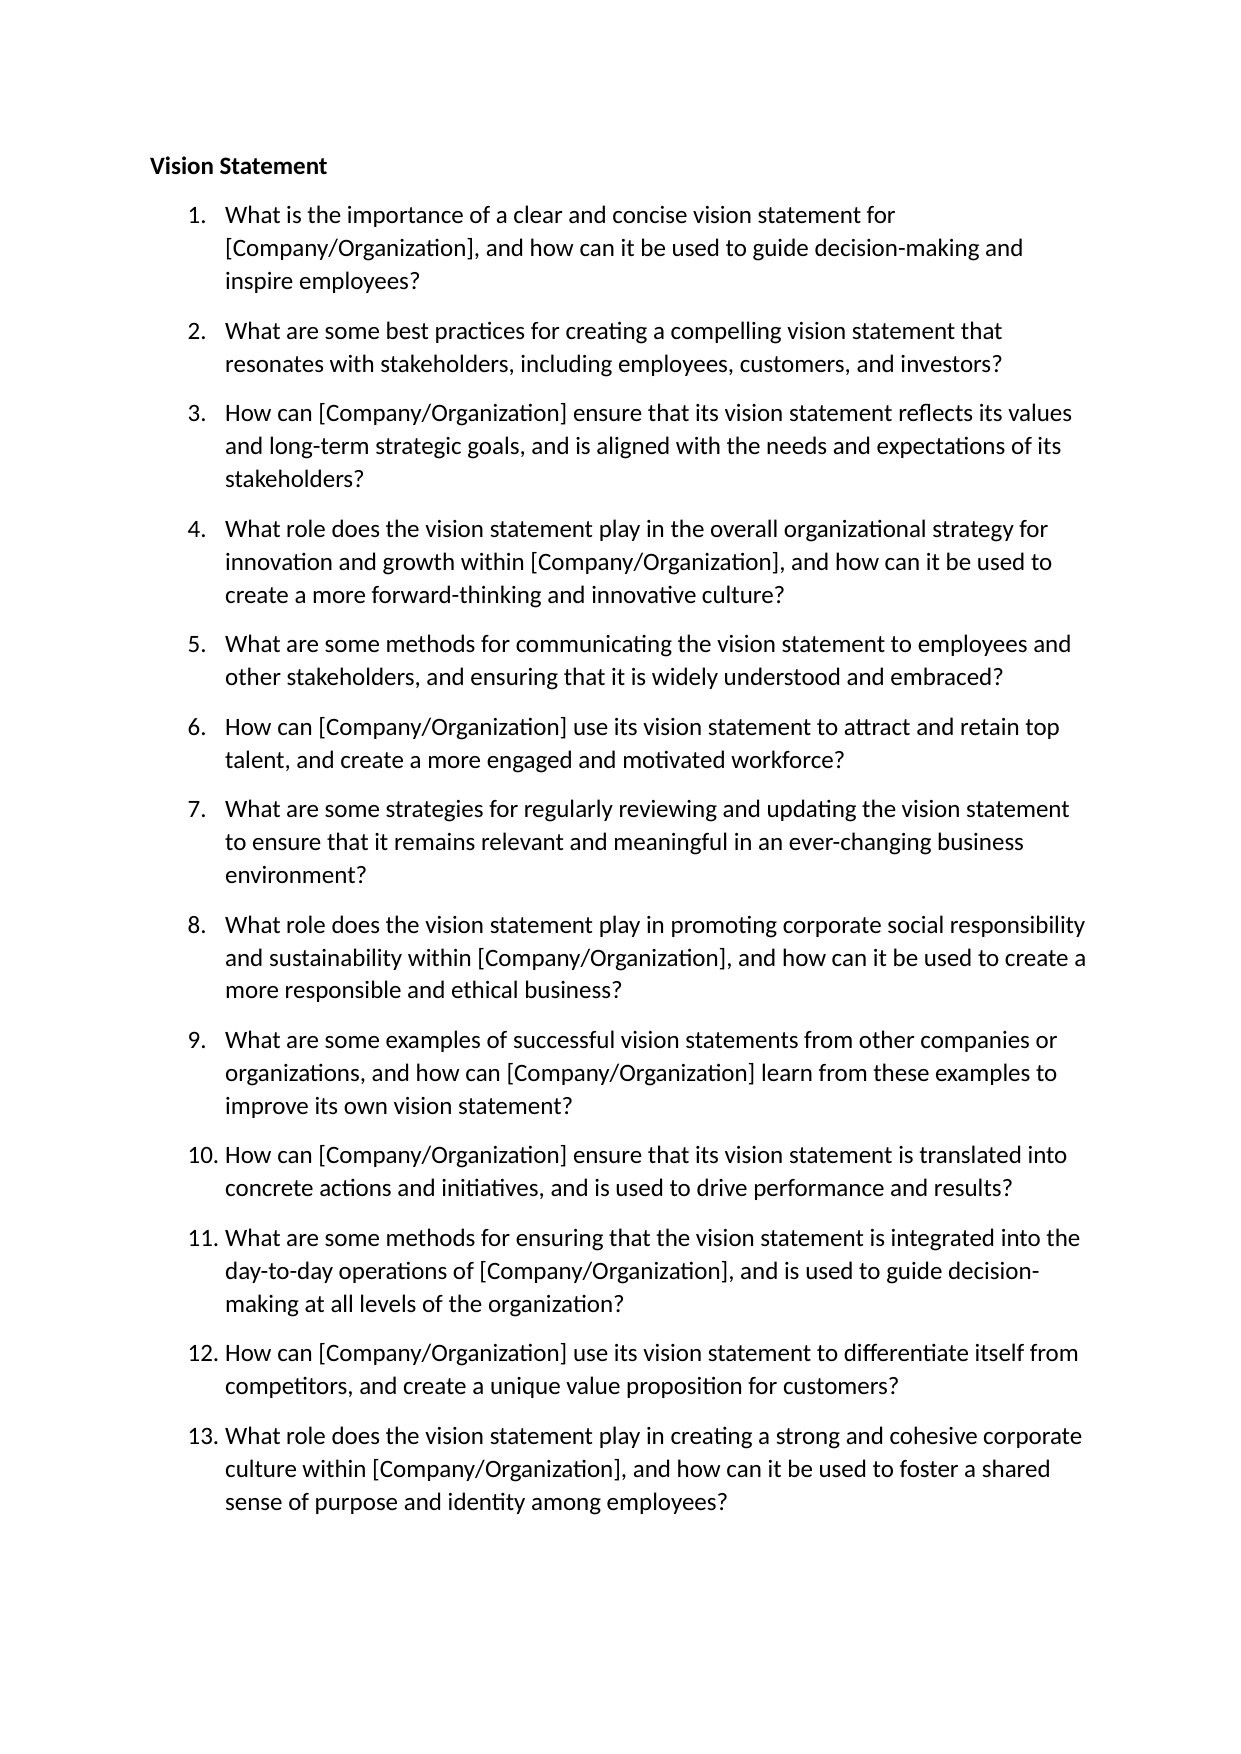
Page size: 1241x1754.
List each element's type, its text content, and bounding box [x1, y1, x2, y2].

list What are some methods for ensuring that the vision statement is integrated into the day-to-day operations of [Company/Organization], and is used to guide decision-making at all levels of the organization? [187, 1222, 1090, 1318]
list What role does the vision statement play in promoting corporate social responsibility and sustainability within [Company/Organization], and how can it be used to create a more responsible and ethical business? [187, 909, 1090, 1005]
list What are some examples of successful vision statements from other companies or organizations, and how can [Company/Organization] learn from these examples to improve its own vision statement? [187, 1024, 1090, 1121]
list How can [Company/Organization] use its vision statement to attract and retain top talent, and create a more engaged and motivated workforce? [187, 711, 1090, 774]
list How can [Company/Organization] use its vision statement to differentiate itself from competitors, and create a unique value proposition for customers? [187, 1337, 1090, 1401]
text Vision Statement [150, 150, 1090, 181]
list How can [Company/Organization] ensure that its vision statement is translated into concrete actions and initiatives, and is used to drive performance and results? [187, 1139, 1090, 1203]
list What role does the vision statement play in the overall organizational strategy for innovation and growth within [Company/Organization], and how can it be used to create a more forward-thinking and innovative culture? [187, 513, 1090, 609]
list What are some strategies for regularly reviewing and updating the vision statement to ensure that it remains relevant and meaningful in an ever-changing business environment? [187, 793, 1090, 890]
list What role does the vision statement play in creating a strong and cohesive corporate culture within [Company/Organization], and how can it be used to foster a shared sense of purpose and identity among employees? [187, 1420, 1090, 1516]
list How can [Company/Organization] ensure that its vision statement reflects its values and long-term strategic goals, and is aligned with the needs and expectations of its stakeholders? [187, 397, 1090, 494]
list What are some methods for communicating the vision statement to employees and other stakeholders, and ensuring that it is widely understood and embraced? [187, 628, 1090, 692]
list What is the importance of a clear and concise vision statement for [Company/Organization], and how can it be used to guide decision-making and inspire employees? [187, 199, 1090, 296]
list What are some best practices for creating a compelling vision statement that resonates with stakeholders, including employees, customers, and investors? [187, 315, 1090, 378]
